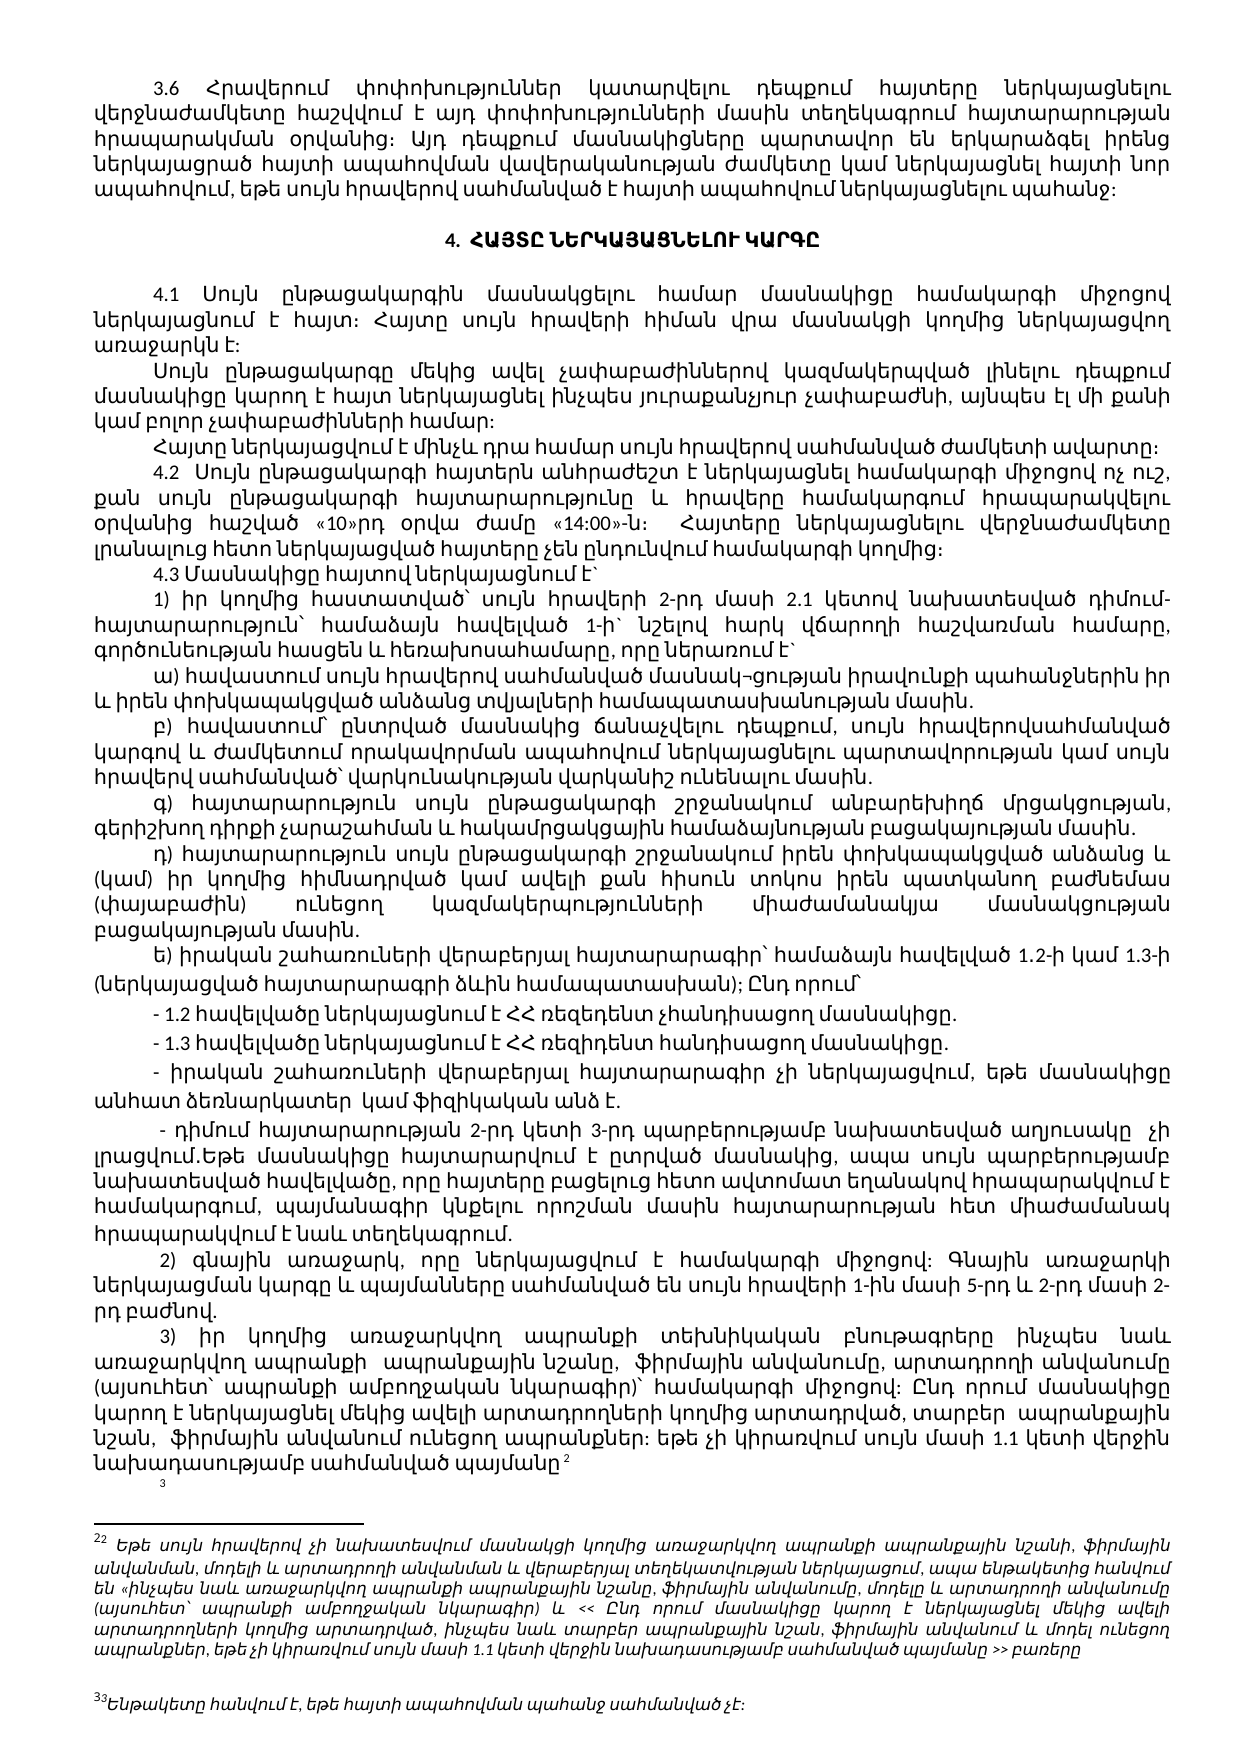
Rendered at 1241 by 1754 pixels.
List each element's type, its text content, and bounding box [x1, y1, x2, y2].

text 4.3 Մասնակիցը հայտով ներկայացնում է` [94, 561, 1171, 587]
text Հայտը ներկայացվում է մինչև դրա համար սույն հրավերով սահմանված ժամկետի ավարտը։ [94, 434, 1171, 459]
text - 1.3 հավելվածը ներկայացնում է ՀՀ ռեզիդենտ հանդիսացող մասնակիցը. [94, 1030, 1171, 1055]
text 3.6 Հրավերում փոփոխություններ կատարվելու դեպքում հայտերը ներկայացնելու վերջնաժամկետը հաշվվում է այդ փոփոխությունների մասին տեղեկագրում հայտարարության հրապարակման օրվանից։ Այդ դեպքում մասնակիցները պարտավոր են երկարաձգել իրենց ներկայացրած հայտի ապահովման վավերականության ժամկետը կամ ներկայացնել հայտի նոր ապահովում, եթե սույն հրավերով սահմանված է հայտի ապահովում ներկայացնելու պահանջ: [94, 75, 1171, 202]
text ա) հավաստում սույն հրավերով սահմանված մասնակ¬ցության իրավունքի պահանջներին իր և իրեն փոխկապակցված անձանց տվյալների համապատասխանության մասին. [94, 663, 1171, 714]
text դ) հայտարարություն սույն ընթացակարգի շրջանակում իրեն փոխկապակցված անձանց և (կամ) իր կողմից հիմնադրված կամ ավելի քան հիսուն տոկոս իրեն պատկանող բաժնեմաս (փայաբաժին) ունեցող կազմակերպությունների միաժամանակյա մասնակցության բացակայության մասին. [94, 841, 1171, 942]
text գ) հայտարարություն սույն ընթացակարգի շրջանակում անբարեխիղճ մրցակցության, գերիշխող դիրքի չարաշահման և հակամրցակցային համաձայնության բացակայության մասին. [94, 790, 1171, 841]
text - իրական շահառուների վերաբերյալ հայտարարագիր չի ներկայացվում, եթե մասնակիցը անհատ ձեռնարկատեր կամ ֆիզիկական անձ է. [94, 1059, 1171, 1114]
text 4.2 Սույն ընթացակարգի հայտերն անհրաժեշտ է ներկայացնել համակարգի միջոցով ոչ ուշ, քան սույն ընթացակարգի հայտարարությունը և հրավերը համակարգում հրապարակվելու օրվանից հաշված «10»րդ օրվա ժամը «14:00»-ն։ Հայտերը ներկայացնելու վերջնաժամկետը լրանալուց հետո ներկայացված հայտերը չեն ընդունվում համակարգի կողմից։ [94, 459, 1171, 561]
text բ) հավաստում՝ ընտրված մասնակից ճանաչվելու դեպքում, սույն հրավերովսահմանված կարգով և ժամկետում որակավորման ապահովում ներկայացնելու պարտավորության կամ սույն հրավերվ սահմանված՝ վարկունակության վարկանիշ ունենալու մասին. [94, 714, 1171, 790]
text - 1.2 հավելվածը ներկայացնում է ՀՀ ռեզեդենտ չհանդիսացող մասնակիցը. [94, 1001, 1171, 1026]
text Սույն ընթացակարգը մեկից ավել չափաբաժիններով կազմակերպված լինելու դեպքում մասնակիցը կարող է հայտ ներկայացնել ինչպես յուրաքանչյուր չափաբաժնի, այնպես էլ մի քանի կամ բոլոր չափաբաժինների համար: [94, 358, 1171, 434]
text 3) իր կողմից առաջարկվող ապրանքի տեխնիկական բնութագրերը ինչպես նաև առաջարկվող ապրանքի ապրանքային նշանը, ֆիրմային անվանումը, արտադրողի անվանումը (այսուհետ՝ ապրանքի ամբողջական նկարագիր)՝ համակարգի միջոցով: Ընդ որում մասնակիցը կարող է ներկայացնել մեկից ավելի արտադրողների կողմից արտադրված, տարբեր ապրանքային նշան, ֆիրմային անվանում ունեցող ապրանքներ: եթե չի կիրառվում սույն մասի 1.1 կետի վերջին նախադասությամբ սահմանված պայմանը 2 [94, 1323, 1171, 1476]
text 4. ՀԱՅՏԸ ՆԵՐԿԱՅԱՑՆԵԼՈՒ ԿԱՐԳԸ [94, 227, 1171, 253]
text 1) իր կողմից հաստատված՝ սույն հրավերի 2-րդ մասի 2.1 կետով նախատեսված դիմում-հայտարարություն՝ համաձայն հավելված 1-ի` նշելով հարկ վճարողի հաշվառման համարը, գործունեության հասցեն և հեռախոսահամարը, որը ներառում է` [94, 587, 1171, 663]
text - դիմում հայտարարության 2-րդ կետի 3-րդ պարբերությամբ նախատեսված աղյուսակը չի լրացվում․Եթե մասնակիցը հայտարարվում է ըտրված մասնակից, ապա սույն պարբերությամբ նախատեսված հավելվածը, որը հայտերը բացելուց հետո ավտոմատ եղանակով հրապարակվում է համակարգում, պայմանագիր կնքելու որոշման մասին հայտարարության հետ միաժամանակ հրապարակվում է նաև տեղեկագրում. [94, 1117, 1171, 1247]
text ե) իրական շահառուների վերաբերյալ հայտարարագիր՝ համաձայն հավելված 1․2-ի կամ 1.3-ի (ներկայացված հայտարարագրի ձևին համապատասխան); Ընդ որում՝ [94, 942, 1171, 997]
text 4.1 Սույն ընթացակարգին մասնակցելու համար մասնակիցը համակարգի միջոցով ներկայացնում է հայտ։ Հայտը սույն հրավերի հիման վրա մասնակցի կողմից ներկայացվող առաջարկն է: [94, 282, 1171, 358]
text 3 [94, 1476, 1171, 1501]
text 2) գնային առաջարկ, որը ներկայացվում է համակարգի միջոցով: Գնային առաջարկի ներկայացման կարգը և պայմանները սահմանված են սույն հրավերի 1-ին մասի 5-րդ և 2-րդ մասի 2-րդ բաժնով. [94, 1247, 1171, 1323]
